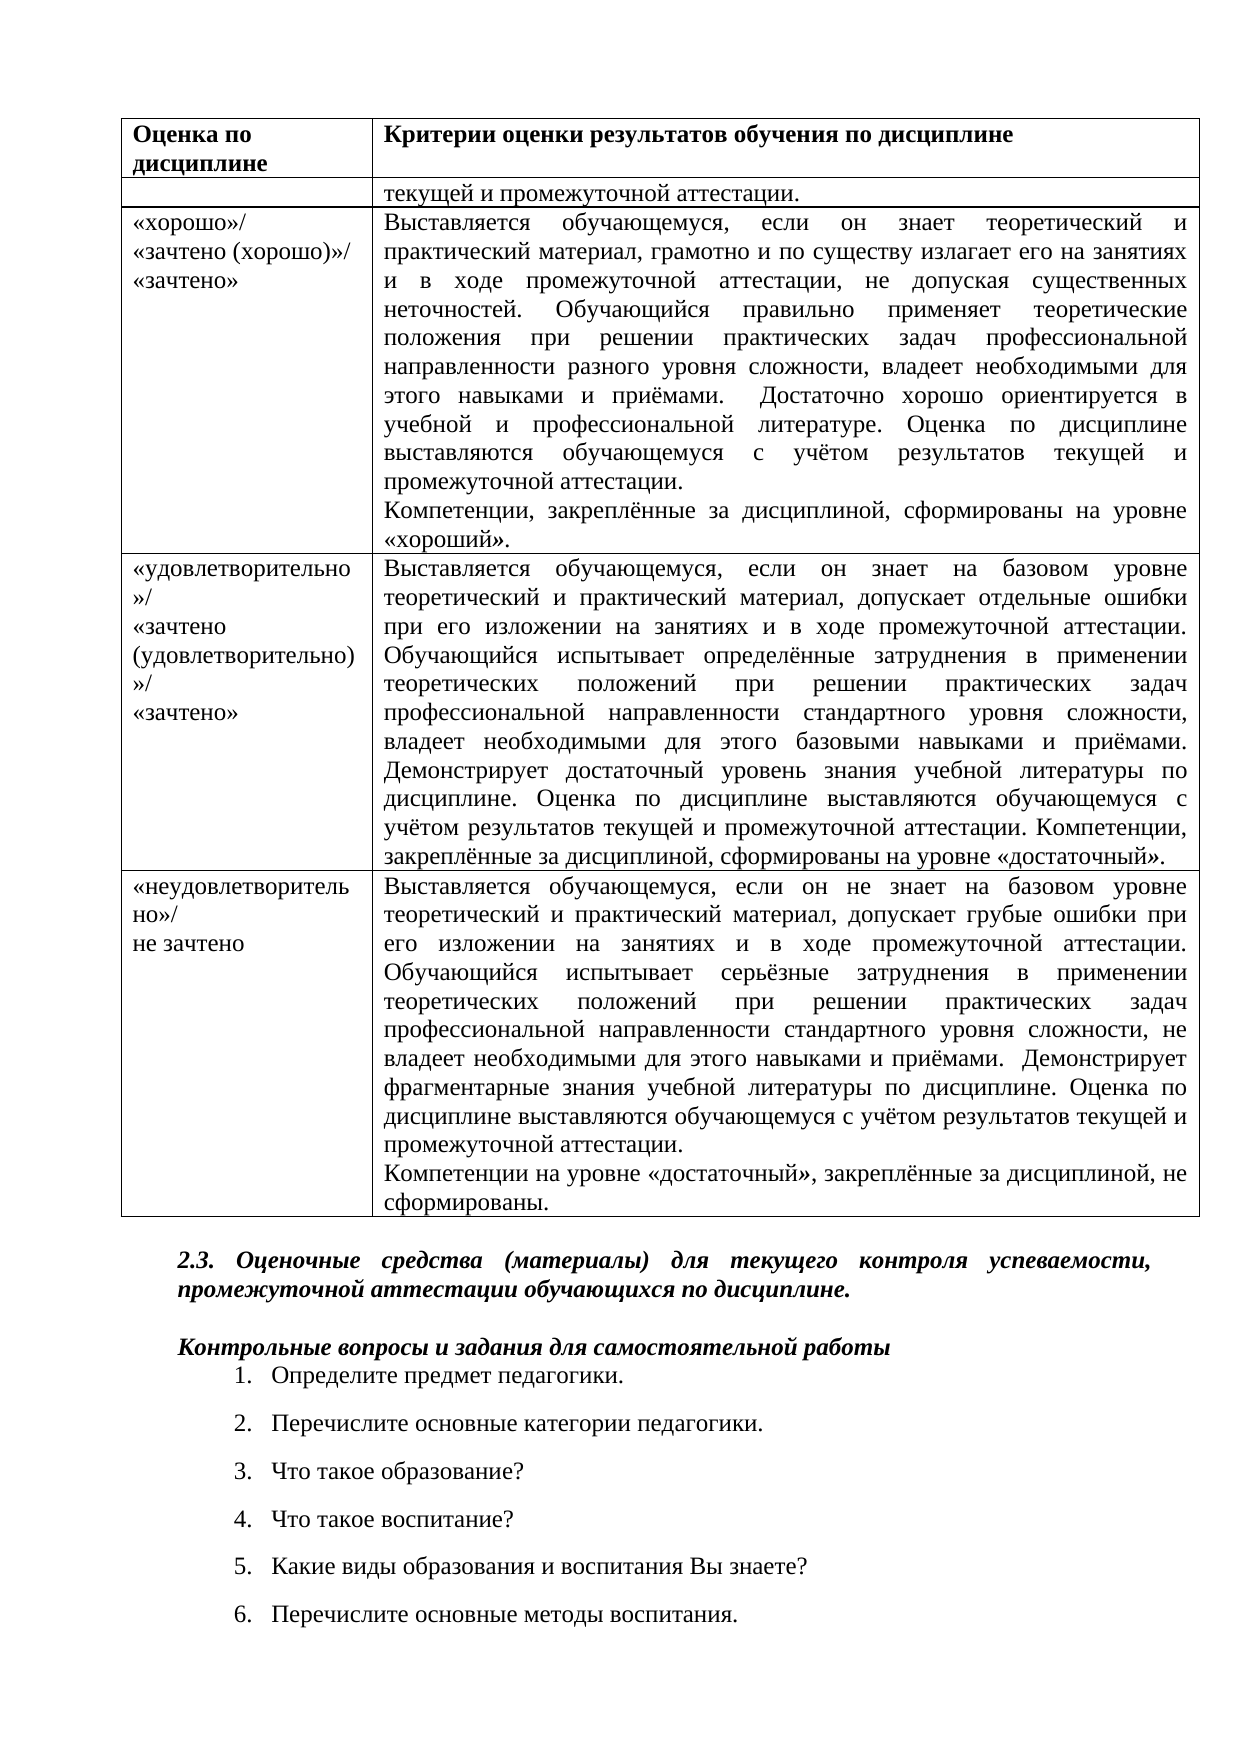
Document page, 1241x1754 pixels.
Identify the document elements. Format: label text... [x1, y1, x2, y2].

table_cell «хорошо»/ «зачтено (хорошо)»/ «зачтено» [122, 208, 372, 552]
text 2.3. Оценочные средства (материалы) для текущего контроля успеваемости, промежуточной аттестации обучающихся по дисциплине. [177, 1246, 1152, 1303]
text Контрольные вопросы и задания для самостоятельной работы [177, 1332, 1152, 1361]
list Перечислите основные методы воспитания. [177, 1599, 1152, 1628]
table_cell Выставляется обучающемуся, если он не знает на базовом уровне теоретический и практический материал, допускает грубые ошибки при его изложении на занятиях и в ходе промежуточной аттестации. Обучающийся испытывает серьёзные затруднения в применении теоретических положений при решении практических задач профессиональной направленности стандартного уровня сложности, не владеет необходимыми для этого навыками и приёмами. Демонстрирует фрагментарные знания учебной литературы по дисциплине. Оценка по дисциплине выставляются обучающемуся с учётом результатов текущей и промежуточной аттестации. Компетенции на уровне «достаточный», закреплённые за дисциплиной, не сформированы. [373, 871, 1199, 1216]
table_cell «удовлетворительно»/ «зачтено (удовлетворительно)»/ «зачтено» [122, 554, 372, 870]
table_cell «неудовлетворительно»/ не зачтено [122, 871, 372, 1216]
list Что такое образование? [177, 1456, 1152, 1485]
list Что такое воспитание? [177, 1504, 1152, 1532]
table_cell Выставляется обучающемуся, если он знает теоретический и практический материал, грамотно и по существу излагает его на занятиях и в ходе промежуточной аттестации, не допуская существенных неточностей. Обучающийся правильно применяет теоретические положения при решении практических задач профессиональной направленности разного уровня сложности, владеет необходимыми для этого навыками и приёмами. Достаточно хорошо ориентируется в учебной и профессиональной литературе. Оценка по дисциплине выставляются обучающемуся с учётом результатов текущей и промежуточной аттестации. Компетенции, закреплённые за дисциплиной, сформированы на уровне «хороший». [373, 208, 1199, 552]
list Перечислите основные категории педагогики. [177, 1408, 1152, 1437]
list Какие виды образования и воспитания Вы знаете? [177, 1551, 1152, 1580]
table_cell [122, 178, 372, 206]
table_cell Выставляется обучающемуся, если он знает на базовом уровне теоретический и практический материал, допускает отдельные ошибки при его изложении на занятиях и в ходе промежуточной аттестации. Обучающийся испытывает определённые затруднения в применении теоретических положений при решении практических задач профессиональной направленности стандартного уровня сложности, владеет необходимыми для этого базовыми навыками и приёмами. Демонстрирует достаточный уровень знания учебной литературы по дисциплине. Оценка по дисциплине выставляются обучающемуся с учётом результатов текущей и промежуточной аттестации. Компетенции, закреплённые за дисциплиной, сформированы на уровне «достаточный». [373, 554, 1199, 870]
list Определите предмет педагогики. [177, 1361, 1152, 1389]
table_header Оценка по дисциплине [122, 119, 372, 177]
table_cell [373, 178, 1199, 206]
table_header Критерии оценки результатов обучения по дисциплине [373, 119, 1199, 177]
